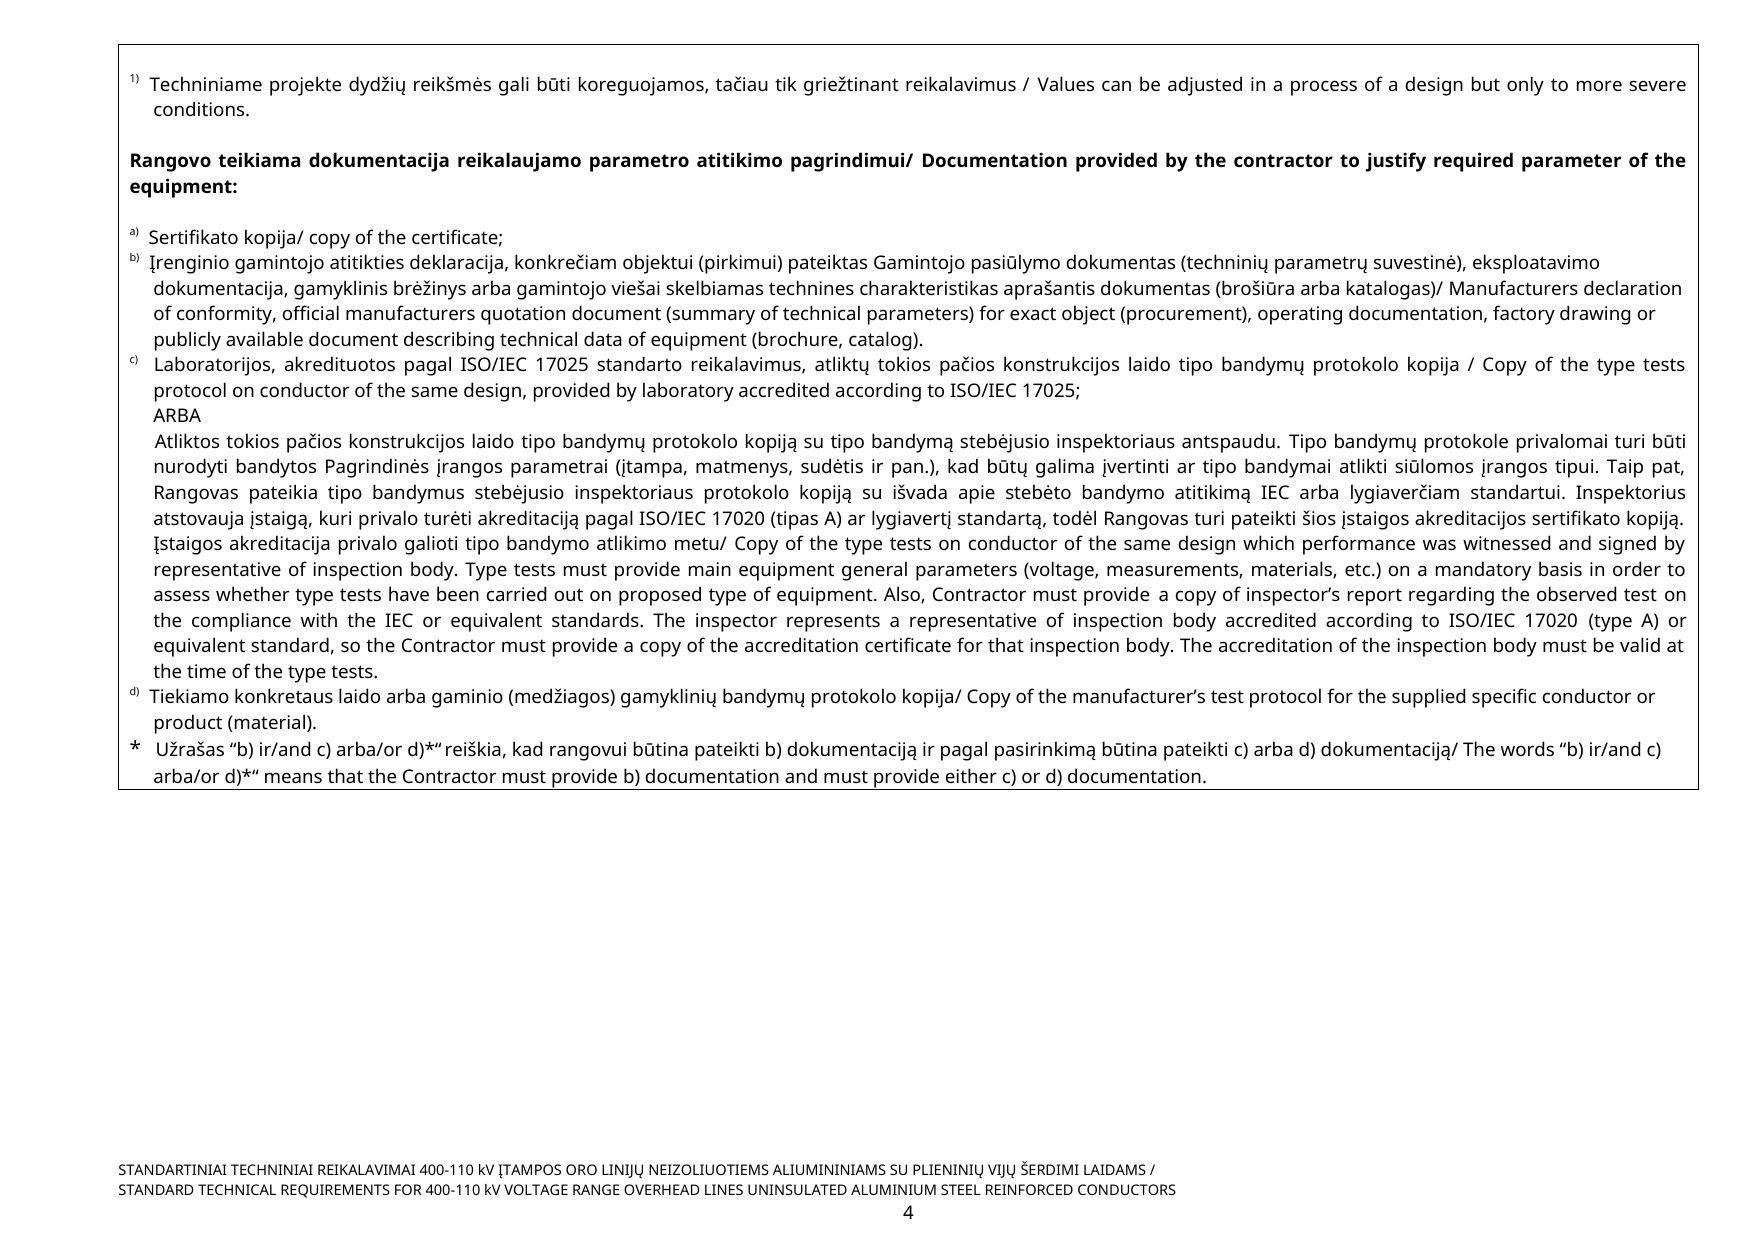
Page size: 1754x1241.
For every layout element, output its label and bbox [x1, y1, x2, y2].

table_header [119, 45, 1698, 788]
